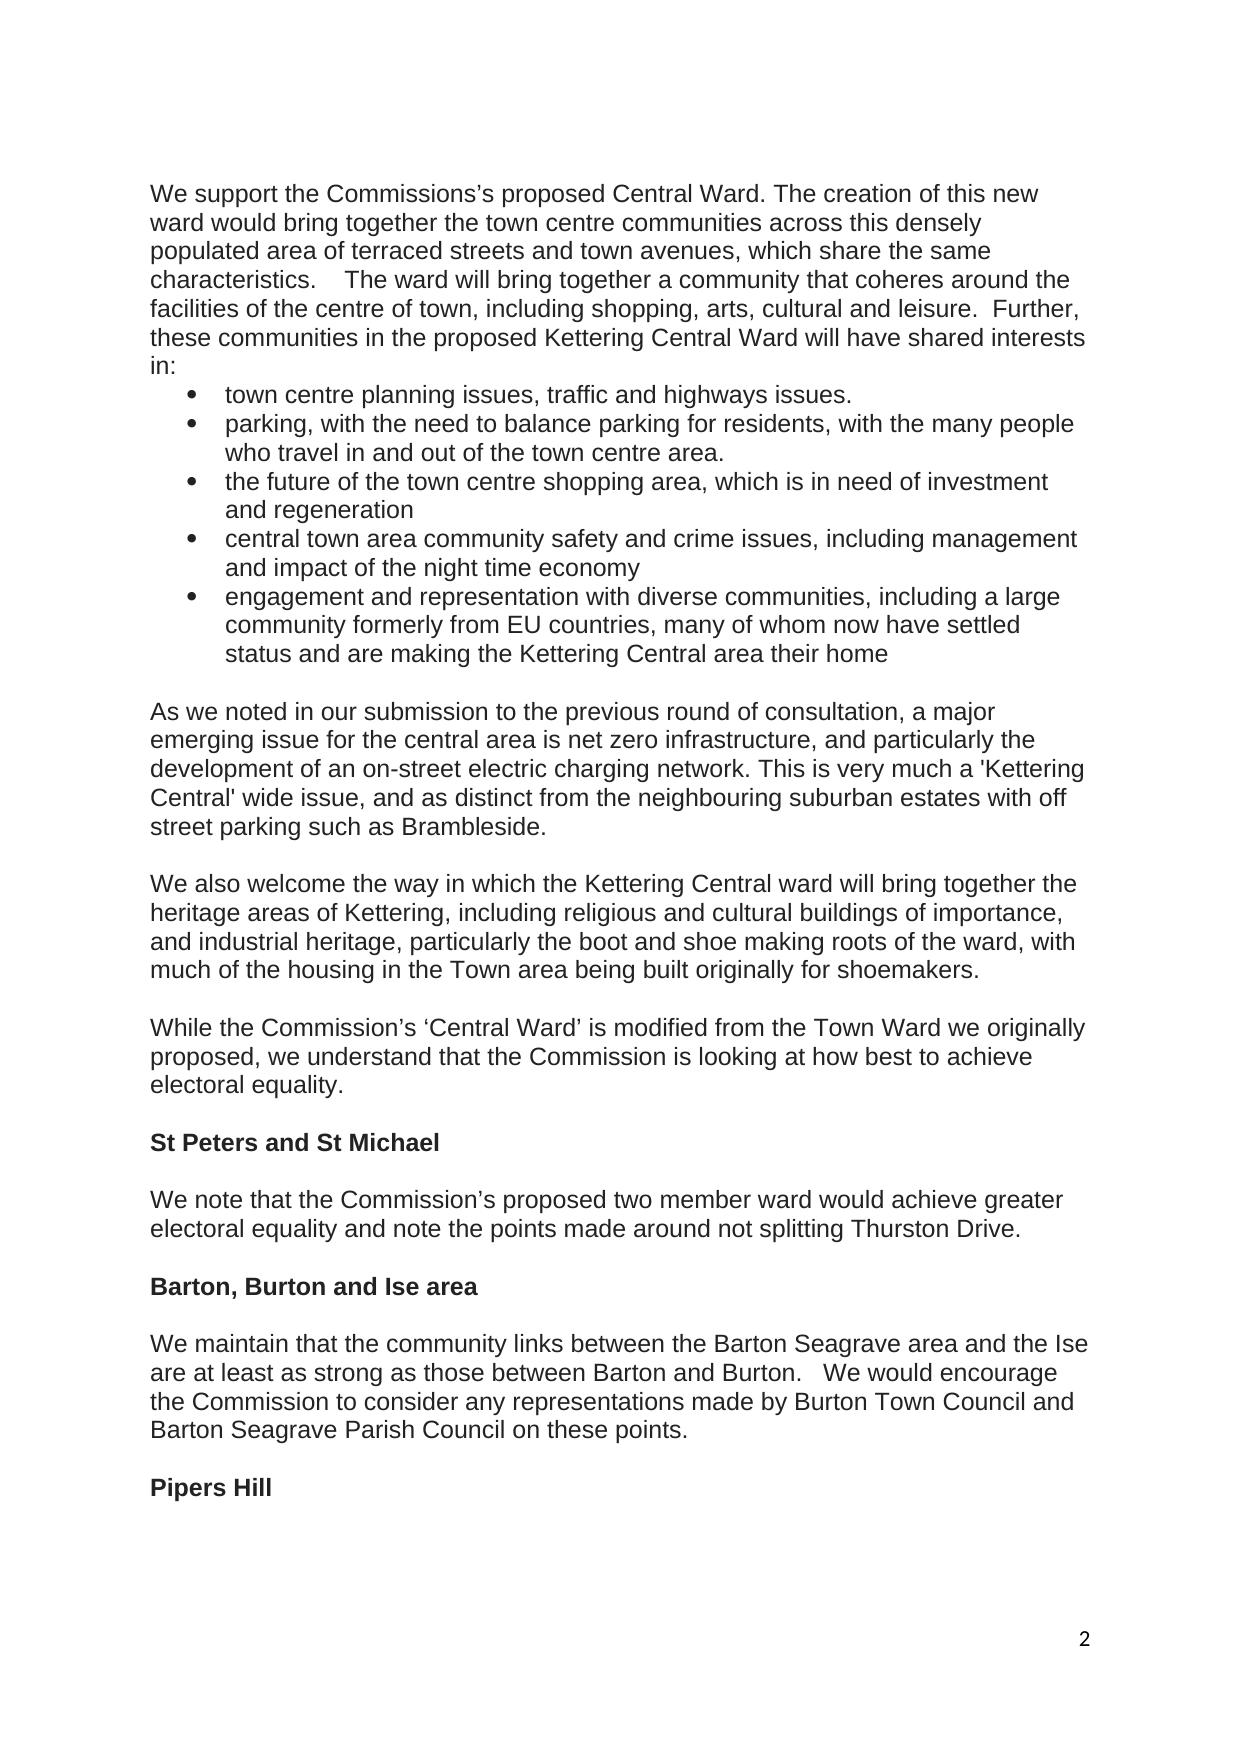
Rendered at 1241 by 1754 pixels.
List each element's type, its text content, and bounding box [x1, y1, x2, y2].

text Pipers Hill [150, 1473, 1090, 1502]
list engagement and representation with diverse communities, including a large community formerly from EU countries, many of whom now have settled status and are making the Kettering Central area their home [187, 582, 1090, 668]
list parking, with the need to balance parking for residents, with the many people who travel in and out of the town centre area. [187, 409, 1090, 466]
text Barton, Burton and Ise area [150, 1272, 1090, 1301]
text While the Commission’s ‘Central Ward’ is modified from the Town Ward we originally proposed, we understand that the Commission is looking at how best to achieve electoral equality. [150, 1013, 1090, 1099]
text We note that the Commission’s proposed two member ward would achieve greater electoral equality and note the points made around not splitting Thurston Drive. [150, 1186, 1090, 1243]
text We support the Commissions’s proposed Central Ward. The creation of this new ward would bring together the town centre communities across this densely populated area of terraced streets and town avenues, which share the same characteristics. The ward will bring together a community that coheres around the facilities of the centre of town, including shopping, arts, cultural and leisure. Further, these communities in the proposed Kettering Central Ward will have shared interests in: [150, 179, 1090, 380]
list the future of the town centre shopping area, which is in need of investment and regeneration [187, 466, 1090, 524]
text We also welcome the way in which the Kettering Central ward will bring together the heritage areas of Kettering, including religious and cultural buildings of importance, and industrial heritage, particularly the boot and shoe making roots of the ward, with much of the housing in the Town area being built originally for shoemakers. [150, 869, 1090, 984]
list central town area community safety and crime issues, including management and impact of the night time economy [187, 524, 1090, 582]
text St Peters and St Michael [150, 1128, 1090, 1157]
text As we noted in our submission to the previous round of consultation, a major emerging issue for the central area is net zero infrastructure, and particularly the development of an on-street electric charging network. This is very much a 'Kettering Central' wide issue, and as distinct from the neighbouring suburban estates with off street parking such as Brambleside. [150, 697, 1090, 841]
list town centre planning issues, traffic and highways issues. [187, 380, 1090, 409]
text We maintain that the community links between the Barton Seagrave area and the Ise are at least as strong as those between Barton and Burton. We would encourage the Commission to consider any representations made by Burton Town Council and Barton Seagrave Parish Council on these points. [150, 1329, 1090, 1444]
